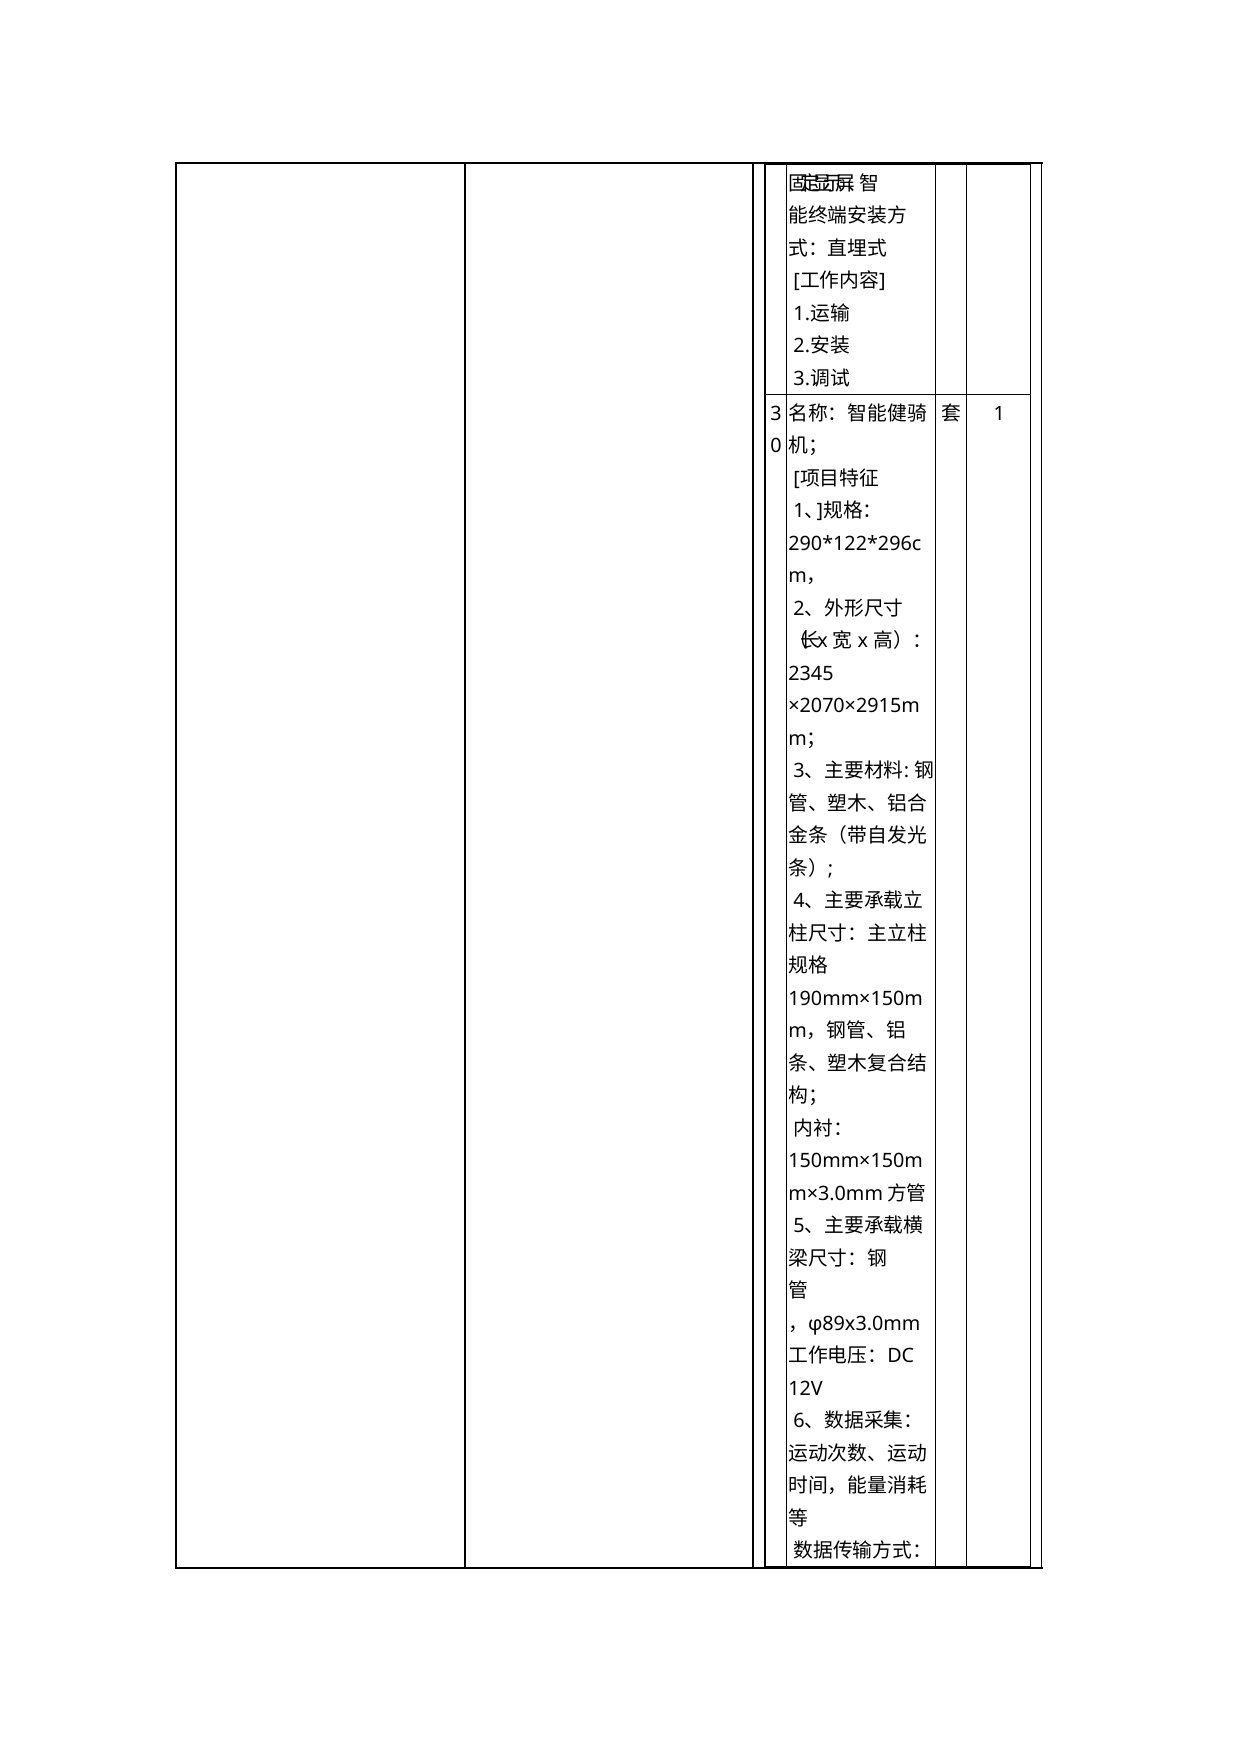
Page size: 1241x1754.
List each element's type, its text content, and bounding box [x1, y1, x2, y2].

table_cell [466, 164, 752, 1567]
table_cell [1031, 164, 1041, 1567]
table_cell [754, 164, 764, 1567]
table_cell 1 [177, 164, 464, 1567]
